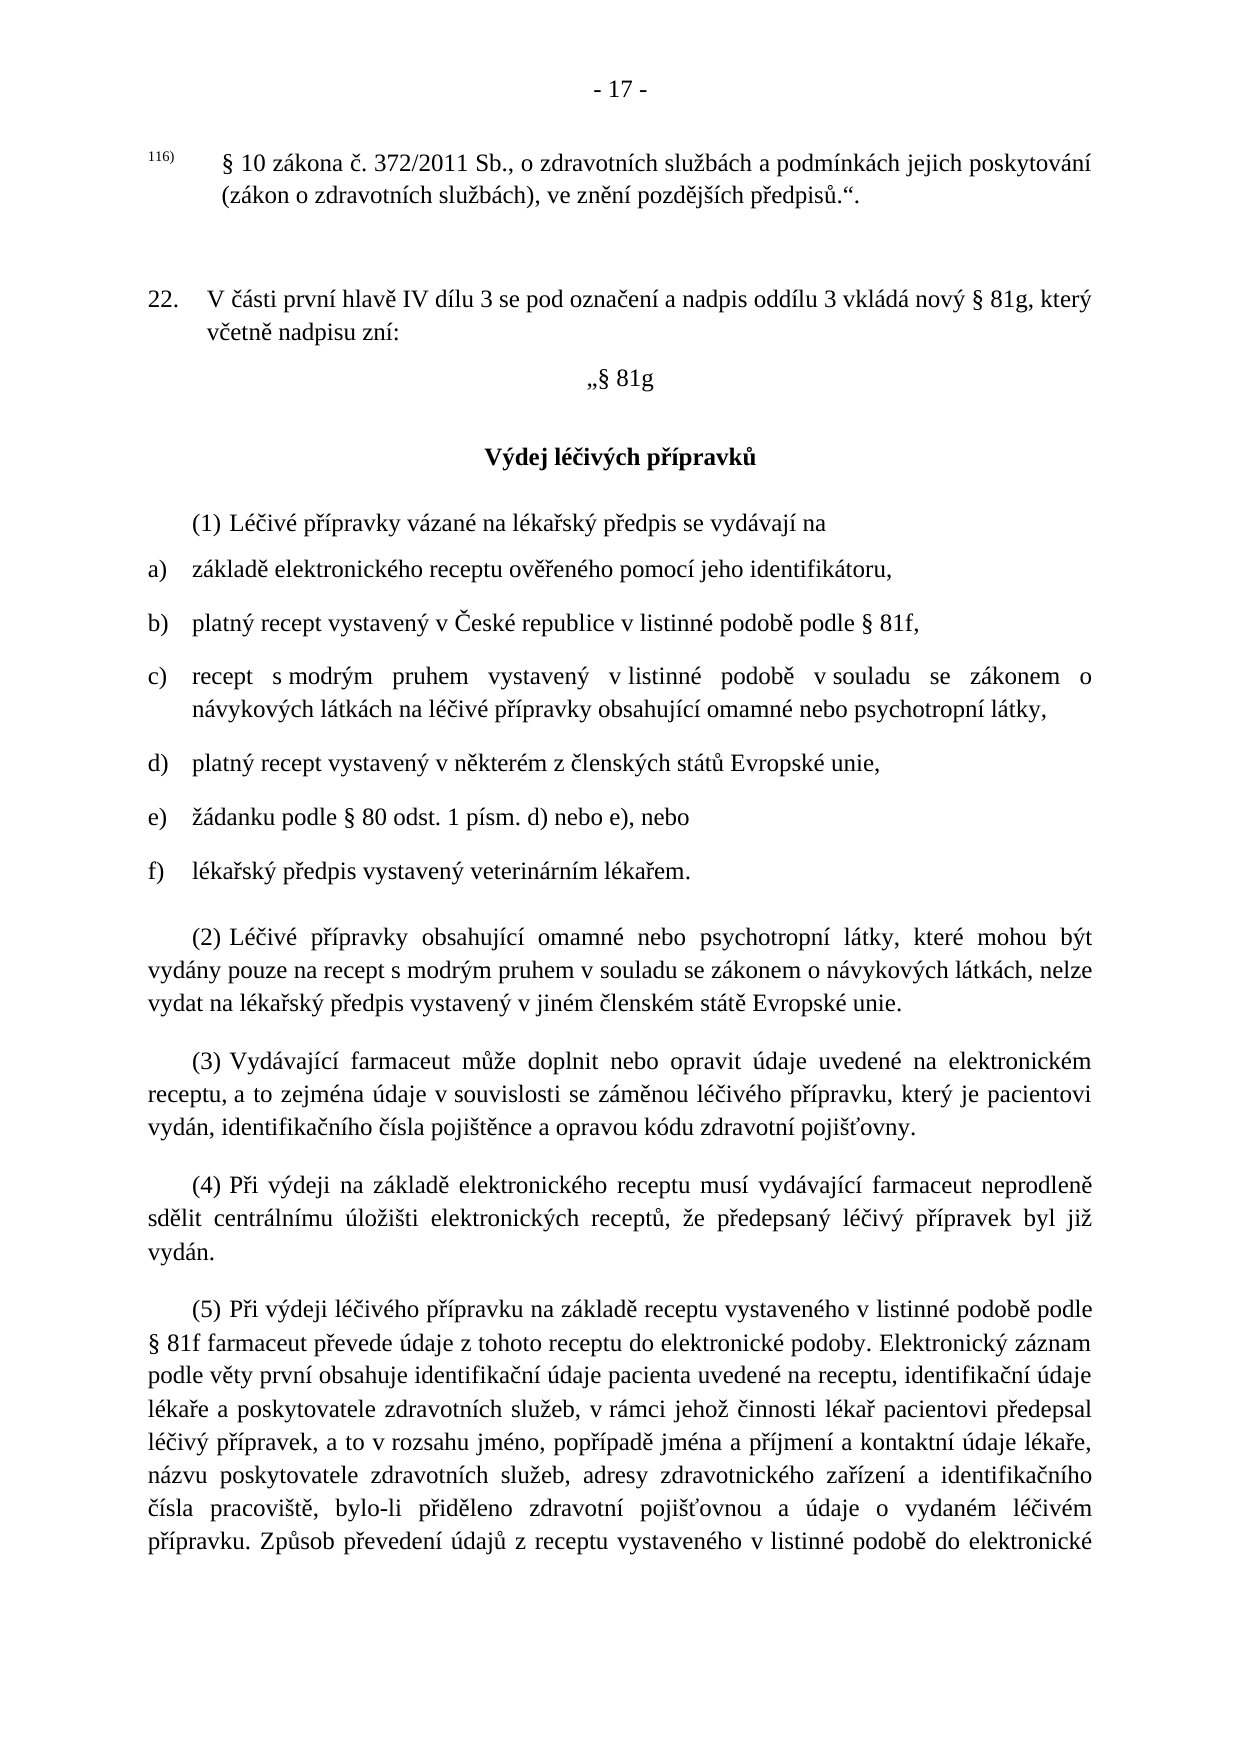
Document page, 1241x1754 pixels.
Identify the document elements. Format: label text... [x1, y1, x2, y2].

text Vydávající farmaceut může doplnit nebo opravit údaje uvedené na elektronickém receptu, a to zejména údaje v souvislosti se záměnou léčivého přípravku, který je pacientovi vydán, identifikačního čísla pojištěnce a opravou kódu zdravotní pojišťovny. [148, 1046, 1093, 1141]
text 116) § 10 zákona č. 372/2011 Sb., o zdravotních službách a podmínkách jejich poskytování (zákon o zdravotních službách), ve znění pozdějších předpisů.“. [148, 148, 1093, 209]
text Léčivé přípravky obsahující omamné nebo psychotropní látky, které mohou být vydány pouze na recept s modrým pruhem v souladu se zákonem o návykových látkách, nelze vydat na lékařský předpis vystavený v jiném členském státě Evropské unie. [148, 922, 1093, 1017]
list Léčivé přípravky vázané na lékařský předpis se vydávají na [148, 508, 1093, 537]
text žádanku podle § 80 odst. 1 písm. d) nebo e), nebo [148, 802, 1093, 831]
text V části první hlavě IV dílu 3 se pod označení a nadpis oddílu 3 vkládá nový § 81g, který včetně nadpisu zní: [148, 284, 1093, 346]
text Při výdeji na základě elektronického receptu musí vydávající farmaceut neprodleně sdělit centrálnímu úložišti elektronických receptů, že předepsaný léčivý přípravek byl již vydán. [148, 1171, 1093, 1265]
text platný recept vystavený v některém z členských států Evropské unie, [148, 748, 1093, 777]
text lékařský předpis vystavený veterinárním lékařem. [148, 856, 1093, 885]
text Výdej léčivých přípravků [148, 442, 1093, 471]
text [148, 1294, 1093, 1554]
text „§ 81g [148, 363, 1093, 392]
text platný recept vystavený v České republice v listinné podobě podle § 81f, [148, 608, 1093, 636]
text základě elektronického receptu ověřeného pomocí jeho identifikátoru, [148, 554, 1093, 582]
text recept s modrým pruhem vystavený v listinné podobě v souladu se zákonem o návykových látkách na léčivé přípravky obsahující omamné nebo psychotropní látky, [148, 661, 1093, 723]
